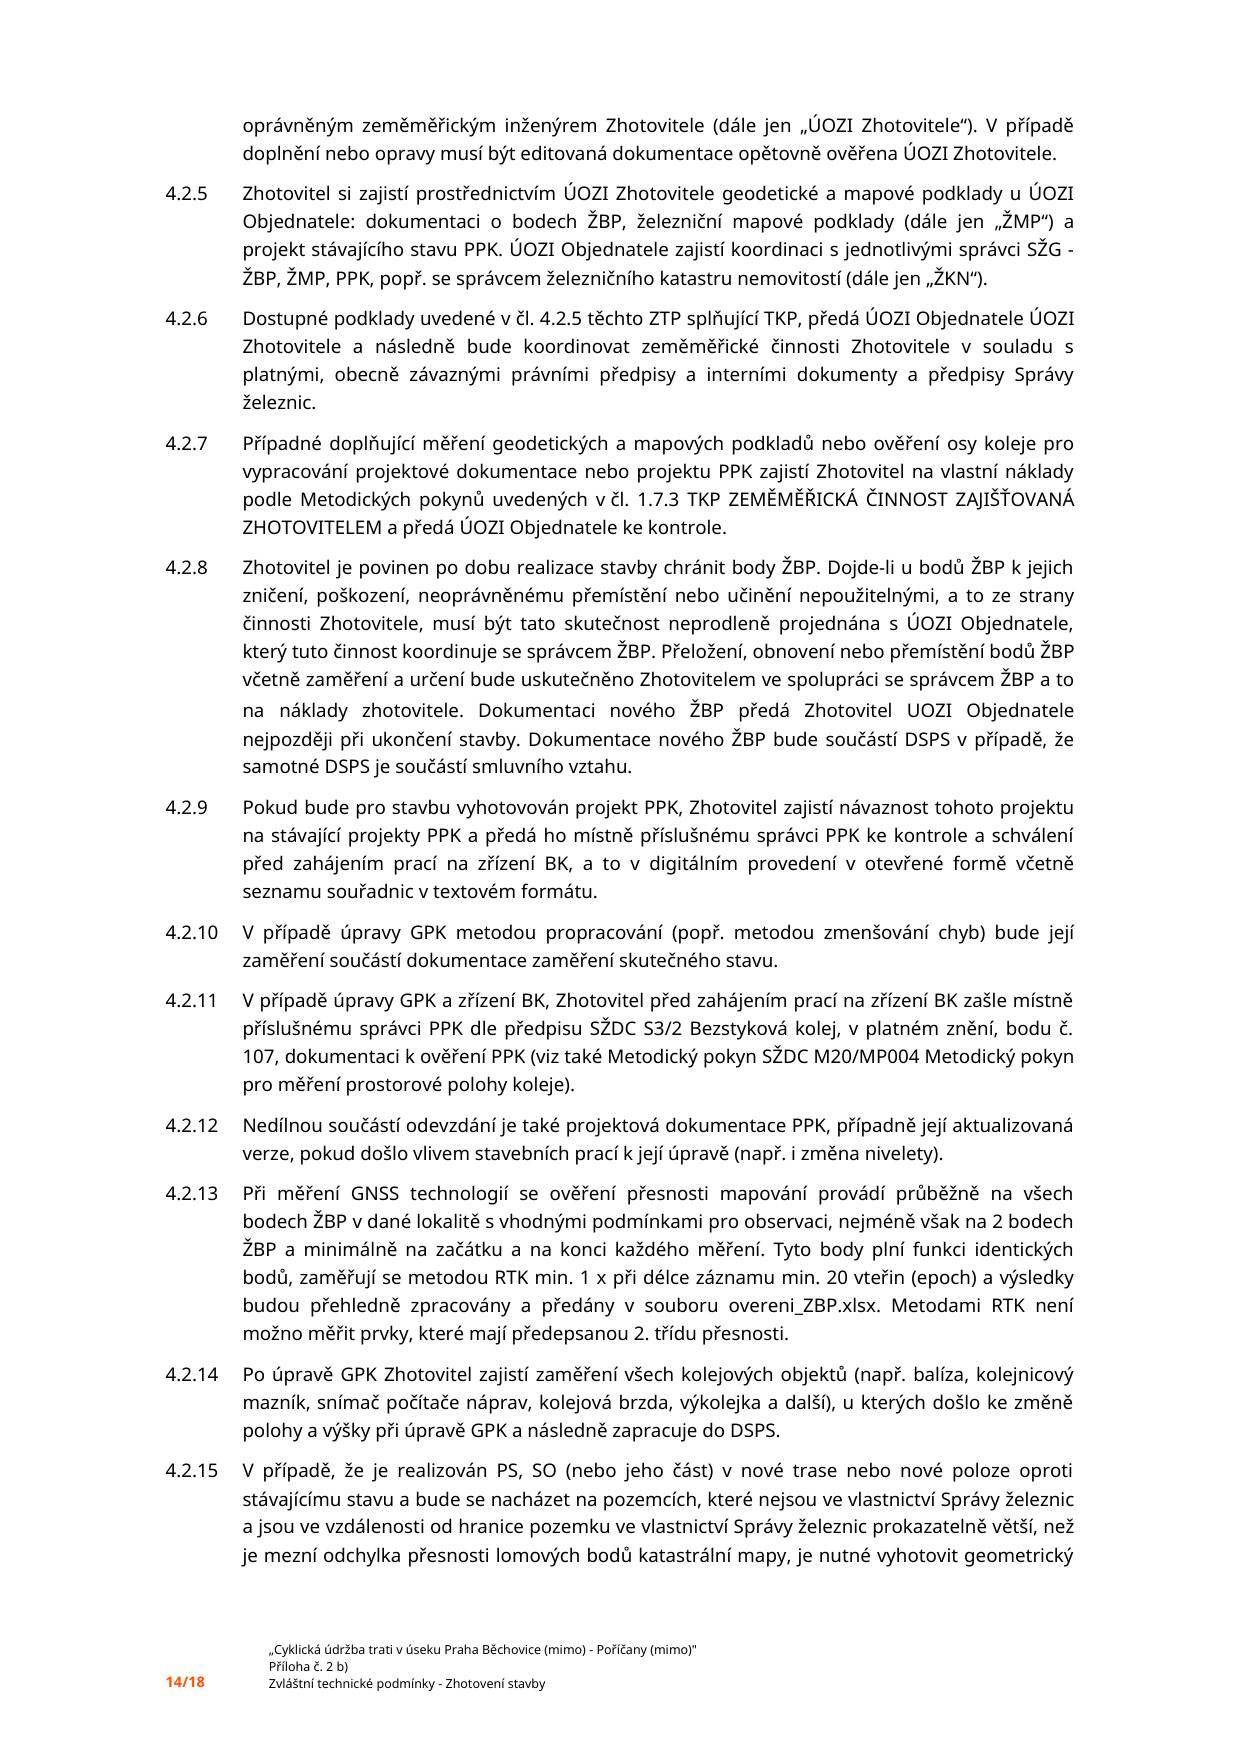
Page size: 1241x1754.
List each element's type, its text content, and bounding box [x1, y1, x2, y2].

text Při měření GNSS technologií se ověření přesnosti mapování provádí průběžně na všech bodech ŽBP v dané lokalitě s vhodnými podmínkami pro observaci, nejméně však na 2 bodech ŽBP a minimálně na začátku a na konci každého měření. Tyto body plní funkci identických bodů, zaměřují se metodou RTK min. 1 x při délce záznamu min. 20 vteřin (epoch) a výsledky budou přehledně zpracovány a předány v souboru overeni_ZBP.xlsx. Metodami RTK není možno měřit prvky, které mají předepsanou 2. třídu přesnosti. [165, 1181, 1075, 1346]
text Po úpravě GPK Zhotovitel zajistí zaměření všech kolejových objektů (např. balíza, kolejnicový mazník, snímač počítače náprav, kolejová brzda, výkolejka a další), u kterých došlo ke změně polohy a výšky při úpravě GPK a následně zapracuje do DSPS. [165, 1361, 1075, 1443]
text Pokud bude pro stavbu vyhotovován projekt PPK, Zhotovitel zajistí návaznost tohoto projektu na stávající projekty PPK a předá ho místně příslušnému správci PPK ke kontrole a schválení před zahájením prací na zřízení BK, a to v digitálním provedení v otevřené formě včetně seznamu souřadnic v textovém formátu. [165, 794, 1075, 904]
text V případě úpravy GPK a zřízení BK, Zhotovitel před zahájením prací na zřízení BK zašle místně příslušnému správci PPK dle předpisu SŽDC S3/2 Bezstyková kolej, v platném znění, bodu č. 107, dokumentaci k ověření PPK (viz také Metodický pokyn SŽDC M20/MP004 Metodický pokyn pro měření prostorové polohy koleje). [165, 987, 1075, 1097]
text Zhotovitel je povinen po dobu realizace stavby chránit body ŽBP. Dojde-li u bodů ŽBP k jejich zničení, poškození, neoprávněnému přemístění nebo učinění nepoužitelnými, a to ze strany činnosti Zhotovitele, musí být tato skutečnost neprodleně projednána s ÚOZI Objednatele, který tuto činnost koordinuje se správcem ŽBP. Přeložení, obnovení nebo přemístění bodů ŽBP včetně zaměření a určení bude uskutečněno Zhotovitelem ve spolupráci se správcem ŽBP a to na náklady zhotovitele. Dokumentaci nového ŽBP předá Zhotovitel UOZI Objednatele nejpozději při ukončení stavby. Dokumentace nového ŽBP bude součástí DSPS v případě, že samotné DSPS je součástí smluvního vztahu. [165, 554, 1075, 779]
text Nedílnou součástí odevzdání je také projektová dokumentace PPK, případně její aktualizovaná verze, pokud došlo vlivem stavebních prací k její úpravě (např. i změna nivelety). [165, 1112, 1075, 1166]
text Zhotovitel si zajistí prostřednictvím ÚOZI Zhotovitele geodetické a mapové podklady u ÚOZI Objednatele: dokumentaci o bodech ŽBP, železniční mapové podklady (dále jen „ŽMP“) a projekt stávajícího stavu PPK. ÚOZI Objednatele zajistí koordinaci s jednotlivými správci SŽG - ŽBP, ŽMP, PPK, popř. se správcem železničního katastru nemovitostí (dále jen „ŽKN“). [165, 181, 1075, 290]
text Dostupné podklady uvedené v čl. 4.2.5 těchto ZTP splňující TKP, předá ÚOZI Objednatele ÚOZI Zhotovitele a následně bude koordinovat zeměměřické činnosti Zhotovitele v souladu s platnými, obecně závaznými právními předpisy a interními dokumenty a předpisy Správy železnic. [165, 305, 1075, 415]
text V případě úpravy GPK metodou propracování (popř. metodou zmenšování chyb) bude její zaměření součástí dokumentace zaměření skutečného stavu. [165, 919, 1075, 972]
text Případné doplňující měření geodetických a mapových podkladů nebo ověření osy koleje pro vypracování projektové dokumentace nebo projektu PPK zajistí Zhotovitel na vlastní náklady podle Metodických pokynů uvedených v čl. 1.7.3 TKP ZEMĚMĚŘICKÁ ČINNOST ZAJIŠŤOVANÁ ZHOTOVITELEM a předá ÚOZI Objednatele ke kontrole. [165, 430, 1075, 539]
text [165, 1458, 1075, 1567]
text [165, 112, 1075, 166]
